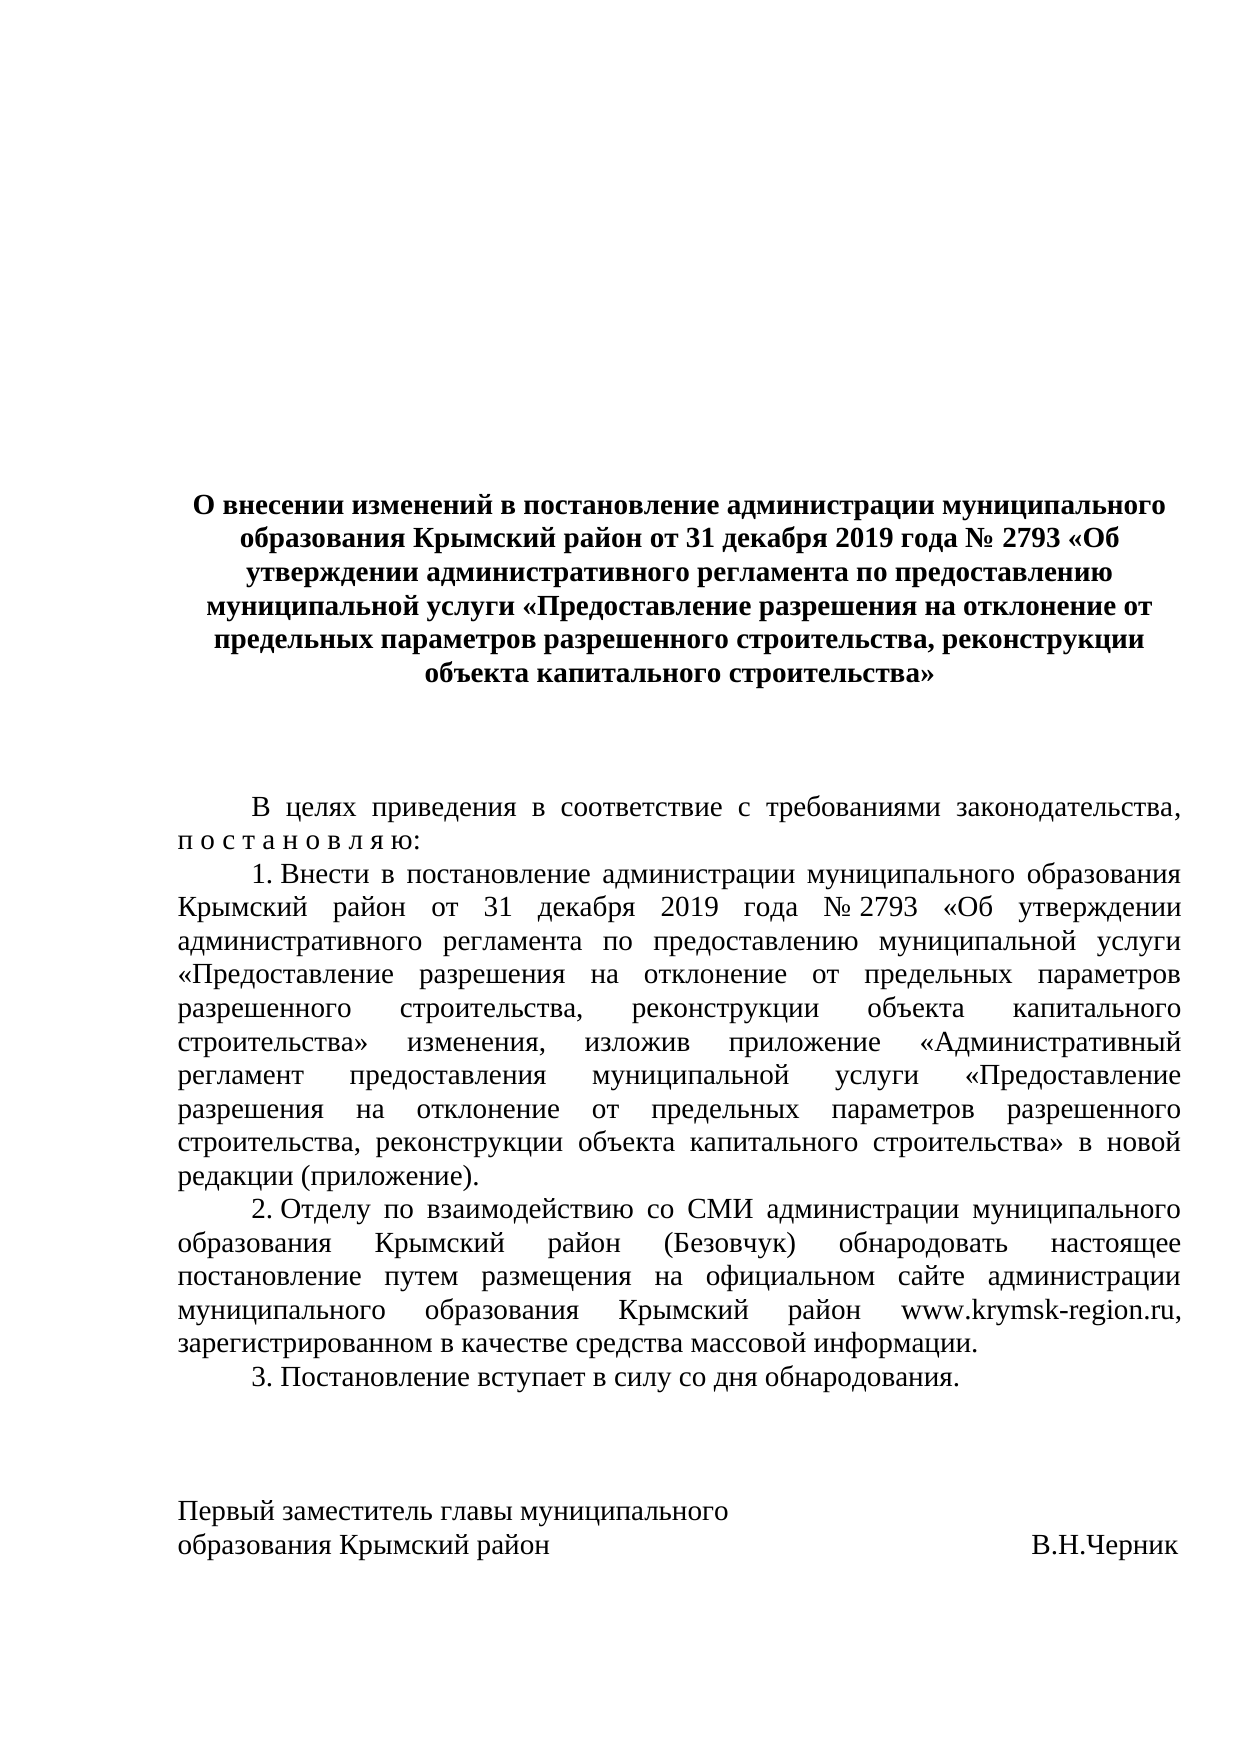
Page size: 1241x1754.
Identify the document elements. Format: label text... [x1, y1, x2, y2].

text муниципальной услуги «Предоставление разрешения на отклонение от предельных параметров разрешенного строительства, реконструкции объекта капитального строительства» [177, 588, 1182, 688]
text О внесении изменений в постановление администрации муниципального образования Крымский район от 31 декабря 2019 года № 2793 «Об утверждении административного регламента по предоставлению [177, 487, 1182, 588]
text 1. Внести в постановление администрации муниципального образования Крымский район от 31 декабря 2019 года № 2793 «Об утверждении административного регламента по предоставлению муниципальной услуги «Предоставление разрешения на отклонение от предельных параметров разрешенного строительства, реконструкции объекта капитального строительства» изменения, изложив приложение «Административный регламент предоставления муниципальной услуги «Предоставление разрешения на отклонение от предельных параметров разрешенного строительства, реконструкции объекта капитального строительства» в новой редакции (приложение). [177, 856, 1182, 1191]
text образования Крымский район В.Н.Черник [177, 1527, 1181, 1560]
text Первый заместитель главы муниципального [177, 1493, 1181, 1527]
text 2. Отделу по взаимодействию со СМИ администрации муниципального образования Крымский район (Безовчук) обнародовать настоящее постановление путем размещения на официальном сайте администрации муниципального образования Крымский район www.krymsk-region.ru, зарегистрированном в качестве средства массовой информации. [177, 1191, 1182, 1359]
text 3. Постановление вступает в силу со дня обнародования. [177, 1359, 1181, 1393]
text В целях приведения в соответствие с требованиями законодательства, п о с т а н о в л я ю: [177, 789, 1181, 856]
